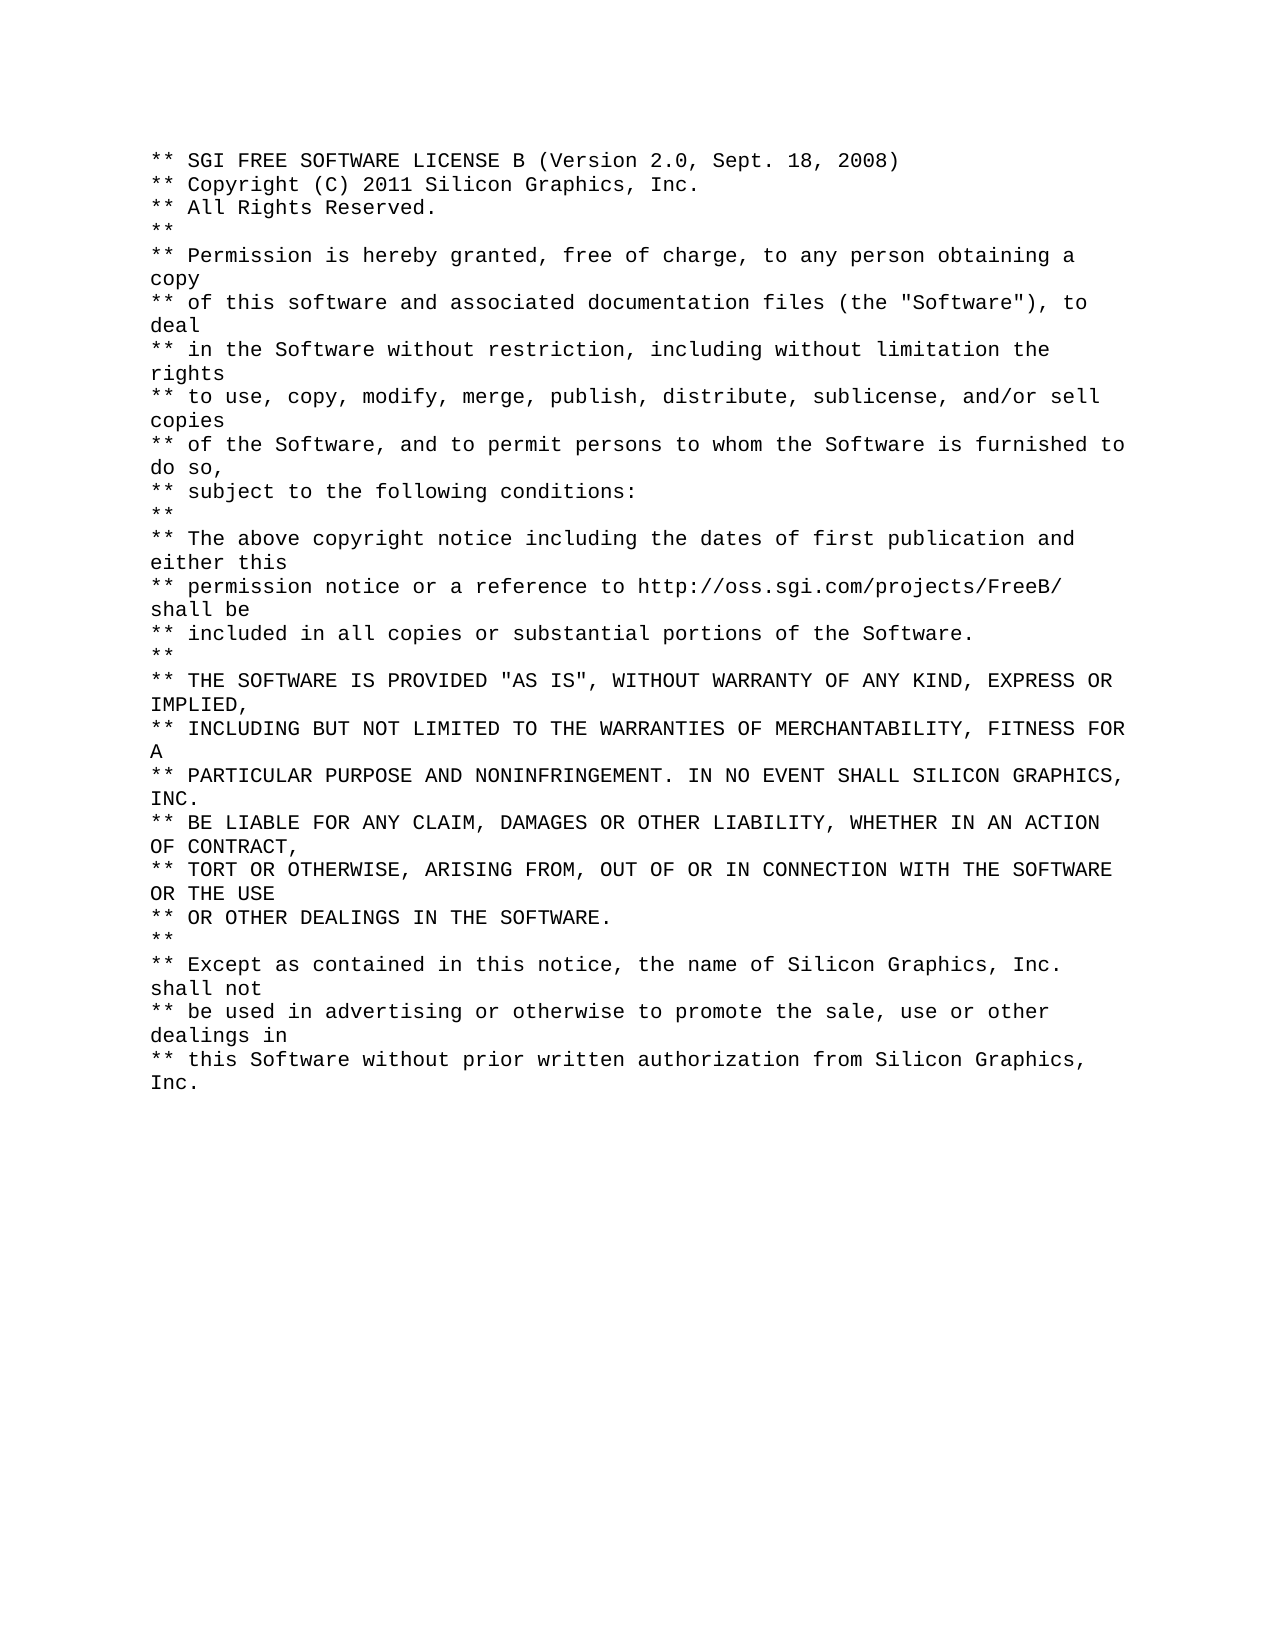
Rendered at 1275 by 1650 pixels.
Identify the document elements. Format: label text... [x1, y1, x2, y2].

text ** PARTICULAR PURPOSE AND NONINFRINGEMENT. IN NO EVENT SHALL SILICON GRAPHICS, INC. [150, 765, 1125, 812]
text ** Except as contained in this notice, the name of Silicon Graphics, Inc. shall not [150, 954, 1125, 1001]
text ** TORT OR OTHERWISE, ARISING FROM, OUT OF OR IN CONNECTION WITH THE SOFTWARE OR THE USE [150, 859, 1125, 907]
text ** THE SOFTWARE IS PROVIDED "AS IS", WITHOUT WARRANTY OF ANY KIND, EXPRESS OR IMPLIED, [150, 670, 1125, 717]
text ** INCLUDING BUT NOT LIMITED TO THE WARRANTIES OF MERCHANTABILITY, FITNESS FOR A [150, 717, 1125, 765]
text ** included in all copies or substantial portions of the Software. [150, 623, 1125, 647]
text ** Permission is hereby granted, free of charge, to any person obtaining a copy [150, 244, 1125, 292]
text ** SGI FREE SOFTWARE LICENSE B (Version 2.0, Sept. 18, 2008) [150, 150, 1125, 174]
text ** of the Software, and to permit persons to whom the Software is furnished to do so, [150, 434, 1125, 481]
text ** [150, 505, 1125, 528]
text ** [150, 930, 1125, 954]
text ** to use, copy, modify, merge, publish, distribute, sublicense, and/or sell copies [150, 386, 1125, 434]
text ** this Software without prior written authorization from Silicon Graphics, Inc. [150, 1048, 1125, 1096]
text ** of this software and associated documentation files (the "Software"), to deal [150, 292, 1125, 339]
text ** All Rights Reserved. [150, 197, 1125, 221]
text ** BE LIABLE FOR ANY CLAIM, DAMAGES OR OTHER LIABILITY, WHETHER IN AN ACTION OF CONTRACT, [150, 812, 1125, 859]
text ** [150, 221, 1125, 244]
text ** Copyright (C) 2011 Silicon Graphics, Inc. [150, 174, 1125, 197]
text ** be used in advertising or otherwise to promote the sale, use or other dealings in [150, 1001, 1125, 1048]
text ** [150, 647, 1125, 670]
text ** subject to the following conditions: [150, 481, 1125, 505]
text ** permission notice or a reference to http://oss.sgi.com/projects/FreeB/ shall be [150, 576, 1125, 623]
text ** OR OTHER DEALINGS IN THE SOFTWARE. [150, 907, 1125, 930]
text ** The above copyright notice including the dates of first publication and either this [150, 528, 1125, 576]
text ** in the Software without restriction, including without limitation the rights [150, 339, 1125, 386]
